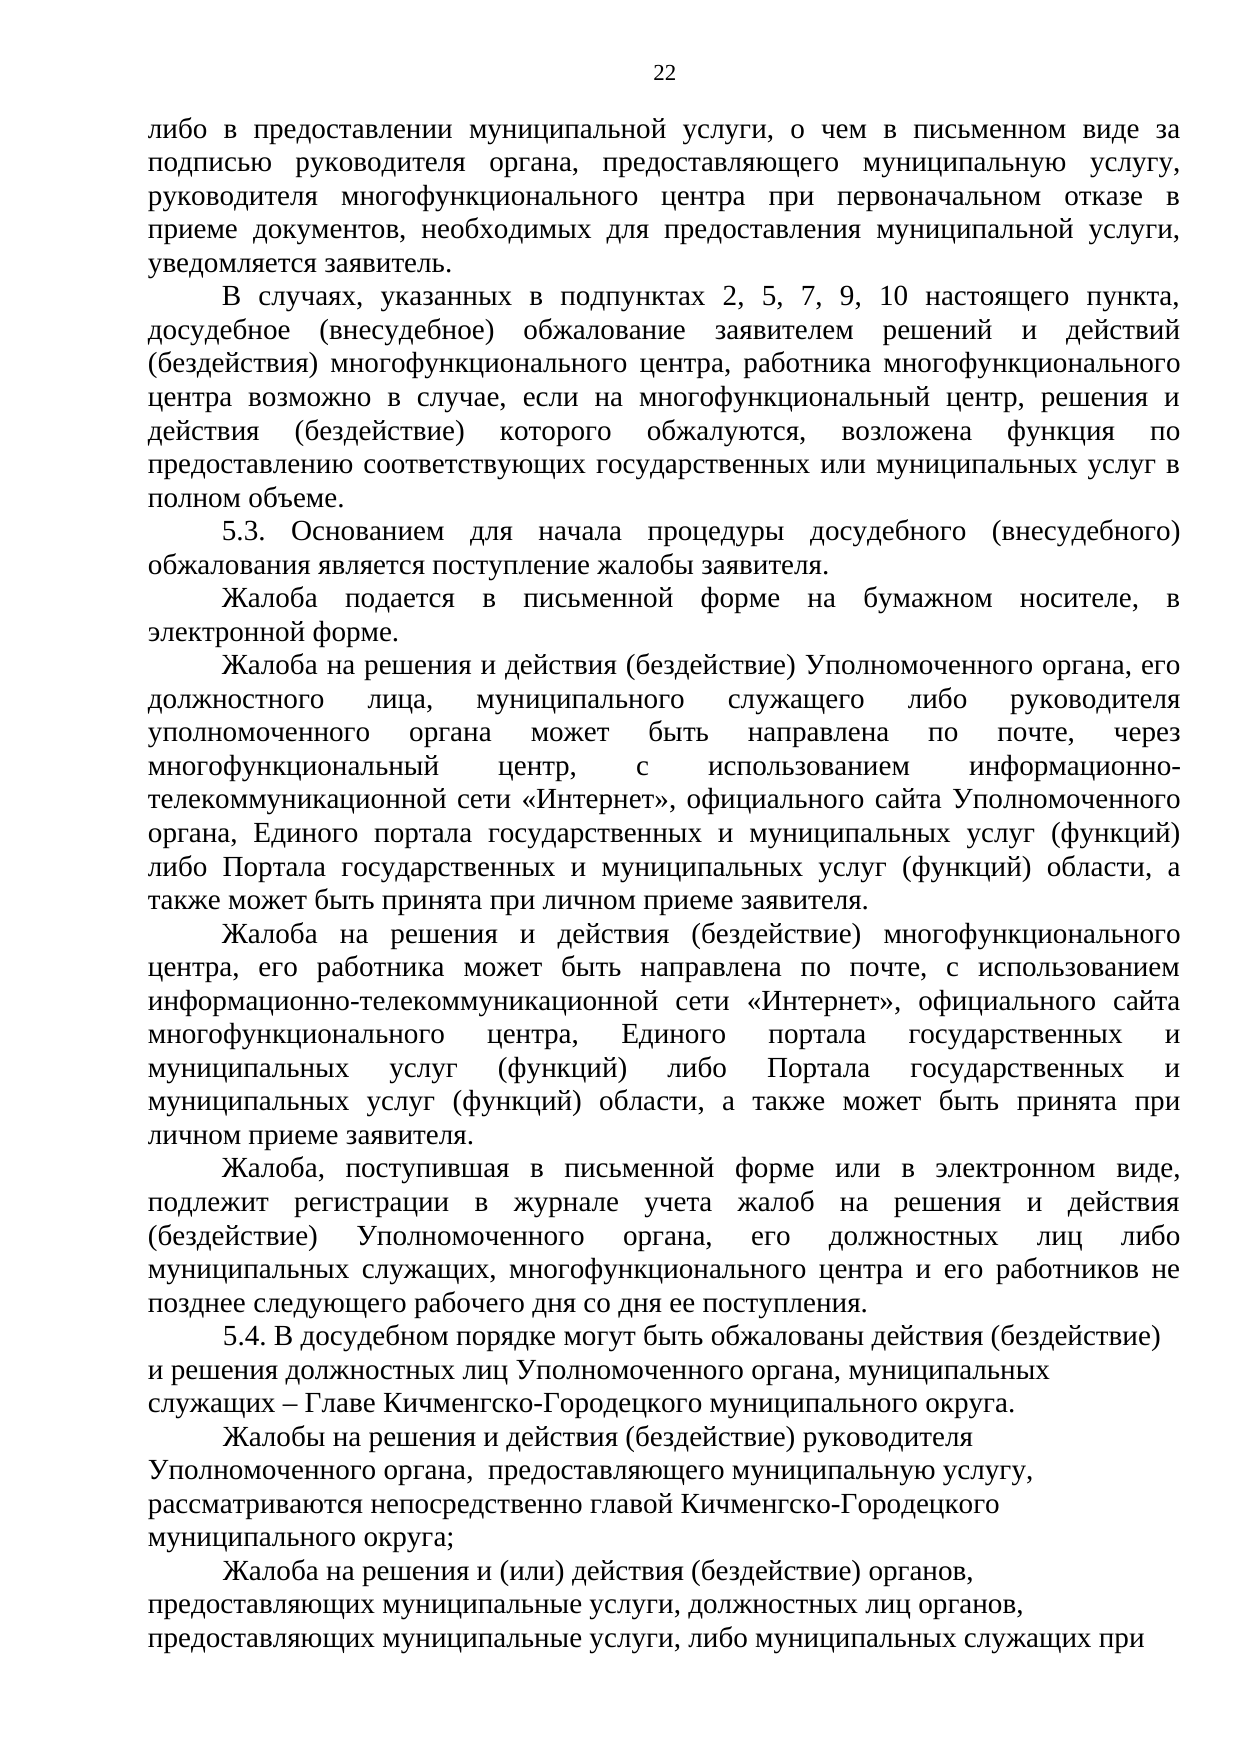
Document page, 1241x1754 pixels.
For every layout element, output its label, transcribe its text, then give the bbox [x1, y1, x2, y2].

text Жалобы на решения и действия (бездействие) руководителя Уполномоченного органа, предоставляющего муниципальную услугу, рассматриваются непосредственно главой Кичменгско-Городецкого муниципального округа; [148, 1419, 1181, 1553]
text 5.3. Основанием для начала процедуры досудебного (внесудебного) обжалования является поступление жалобы заявителя. [148, 513, 1181, 580]
text 5.4. В досудебном порядке могут быть обжалованы действия (бездействие) и решения должностных лиц Уполномоченного органа, муниципальных служащих – Главе Кичменгско-Городецкого муниципального округа. [148, 1318, 1181, 1419]
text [148, 1553, 1181, 1654]
text В случаях, указанных в подпунктах 2, 5, 7, 9, 10 настоящего пункта, досудебное (внесудебное) обжалование заявителем решений и действий (бездействия) многофункционального центра, работника многофункционального центра возможно в случае, если на многофункциональный центр, решения и действия (бездействие) которого обжалуются, возложена функция по предоставлению соответствующих государственных или муниципальных услуг в полном объеме. [148, 278, 1181, 513]
text Жалоба подается в письменной форме на бумажном носителе, в электронной форме. [148, 580, 1181, 647]
text Жалоба на решения и действия (бездействие) многофункционального центра, его работника может быть направлена по почте, с использованием информационно-телекоммуникационной сети «Интернет», официального сайта многофункционального центра, Единого портала государственных и муниципальных услуг (функций) либо Портала государственных и муниципальных услуг (функций) области, а также может быть принята при личном приеме заявителя. [148, 916, 1181, 1151]
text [148, 111, 1181, 278]
text Жалоба на решения и действия (бездействие) Уполномоченного органа, его должностного лица, муниципального служащего либо руководителя уполномоченного органа может быть направлена по почте, через многофункциональный центр, с использованием информационно-телекоммуникационной сети «Интернет», официального сайта Уполномоченного органа, Единого портала государственных и муниципальных услуг (функций) либо Портала государственных и муниципальных услуг (функций) области, а также может быть принята при личном приеме заявителя. [148, 647, 1182, 916]
text Жалоба, поступившая в письменной форме или в электронном виде, подлежит регистрации в журнале учета жалоб на решения и действия (бездействие) Уполномоченного органа, его должностных лиц либо муниципальных служащих, многофункционального центра и его работников не позднее следующего рабочего дня со дня ее поступления. [148, 1151, 1181, 1318]
